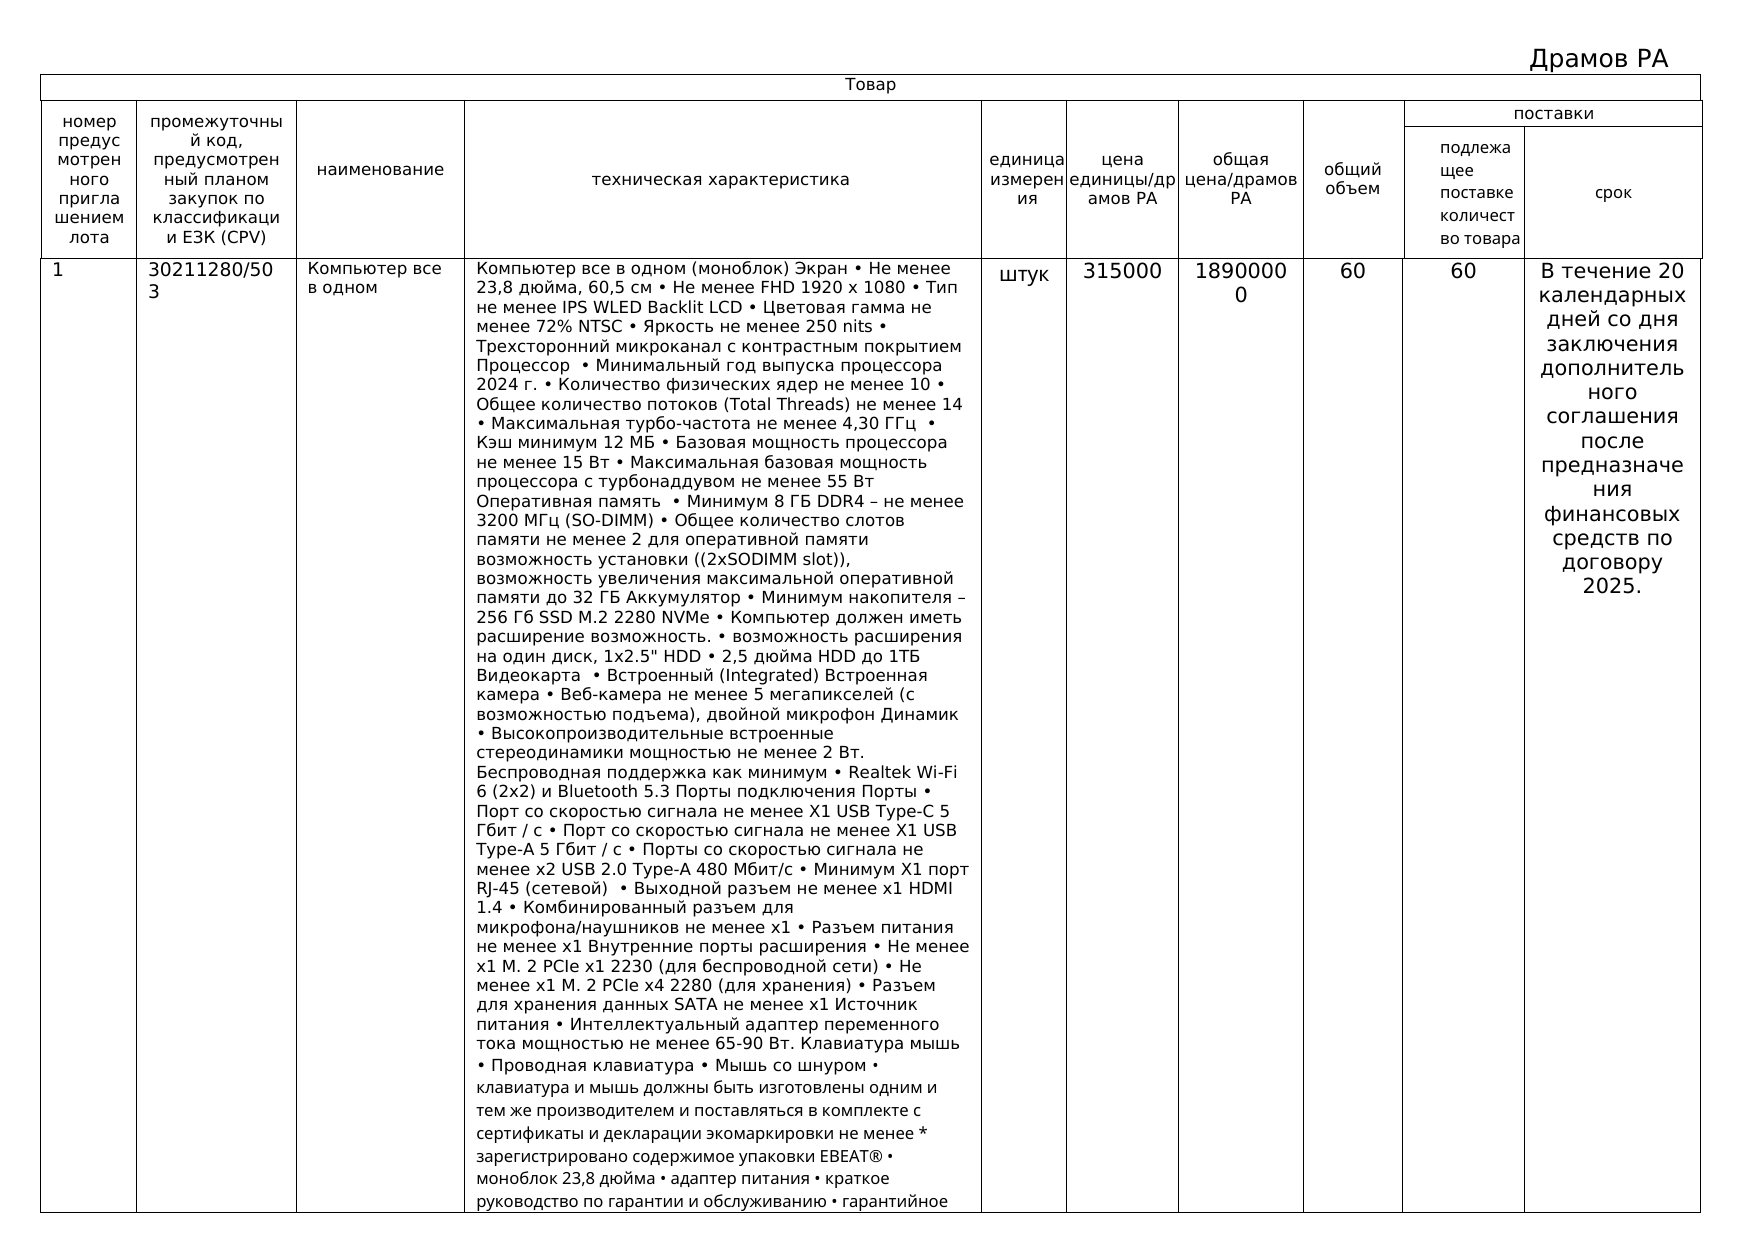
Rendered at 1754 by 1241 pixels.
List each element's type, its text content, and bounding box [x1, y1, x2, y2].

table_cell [465, 259, 981, 1212]
table_cell 60 [1403, 259, 1524, 1212]
table_cell наименование [297, 101, 464, 258]
table_cell 18900000 [1179, 259, 1303, 1212]
table_cell поставки [1405, 101, 1702, 126]
table_cell 60 [1304, 259, 1402, 1212]
table_cell штук [982, 259, 1066, 1212]
table_cell 30211280/503 [137, 259, 296, 1212]
table_cell 315000 [1067, 259, 1178, 1212]
table_cell единица измерения [982, 101, 1066, 258]
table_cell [297, 259, 464, 1212]
table_cell подлежащее поставке количество товара [1429, 127, 1524, 258]
table_cell [1405, 127, 1429, 258]
table_cell промежуточный код, предусмотренный планом закупок по классификации ЕЗК (CPV) [137, 101, 296, 258]
table_header Товар [41, 75, 1700, 99]
text Драмов РА [75, 44, 1668, 73]
table_cell техническая характеристика [465, 101, 981, 258]
table_cell 1 [41, 259, 136, 1212]
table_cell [1525, 259, 1700, 1212]
table_cell общая цена/драмов РА [1179, 101, 1303, 258]
table_cell срок [1525, 127, 1702, 258]
table_cell общий объем [1304, 101, 1404, 258]
table_cell цена единицы/драмов РА [1067, 101, 1178, 258]
table_cell номер предусмотренного приглашением лота [42, 101, 136, 258]
